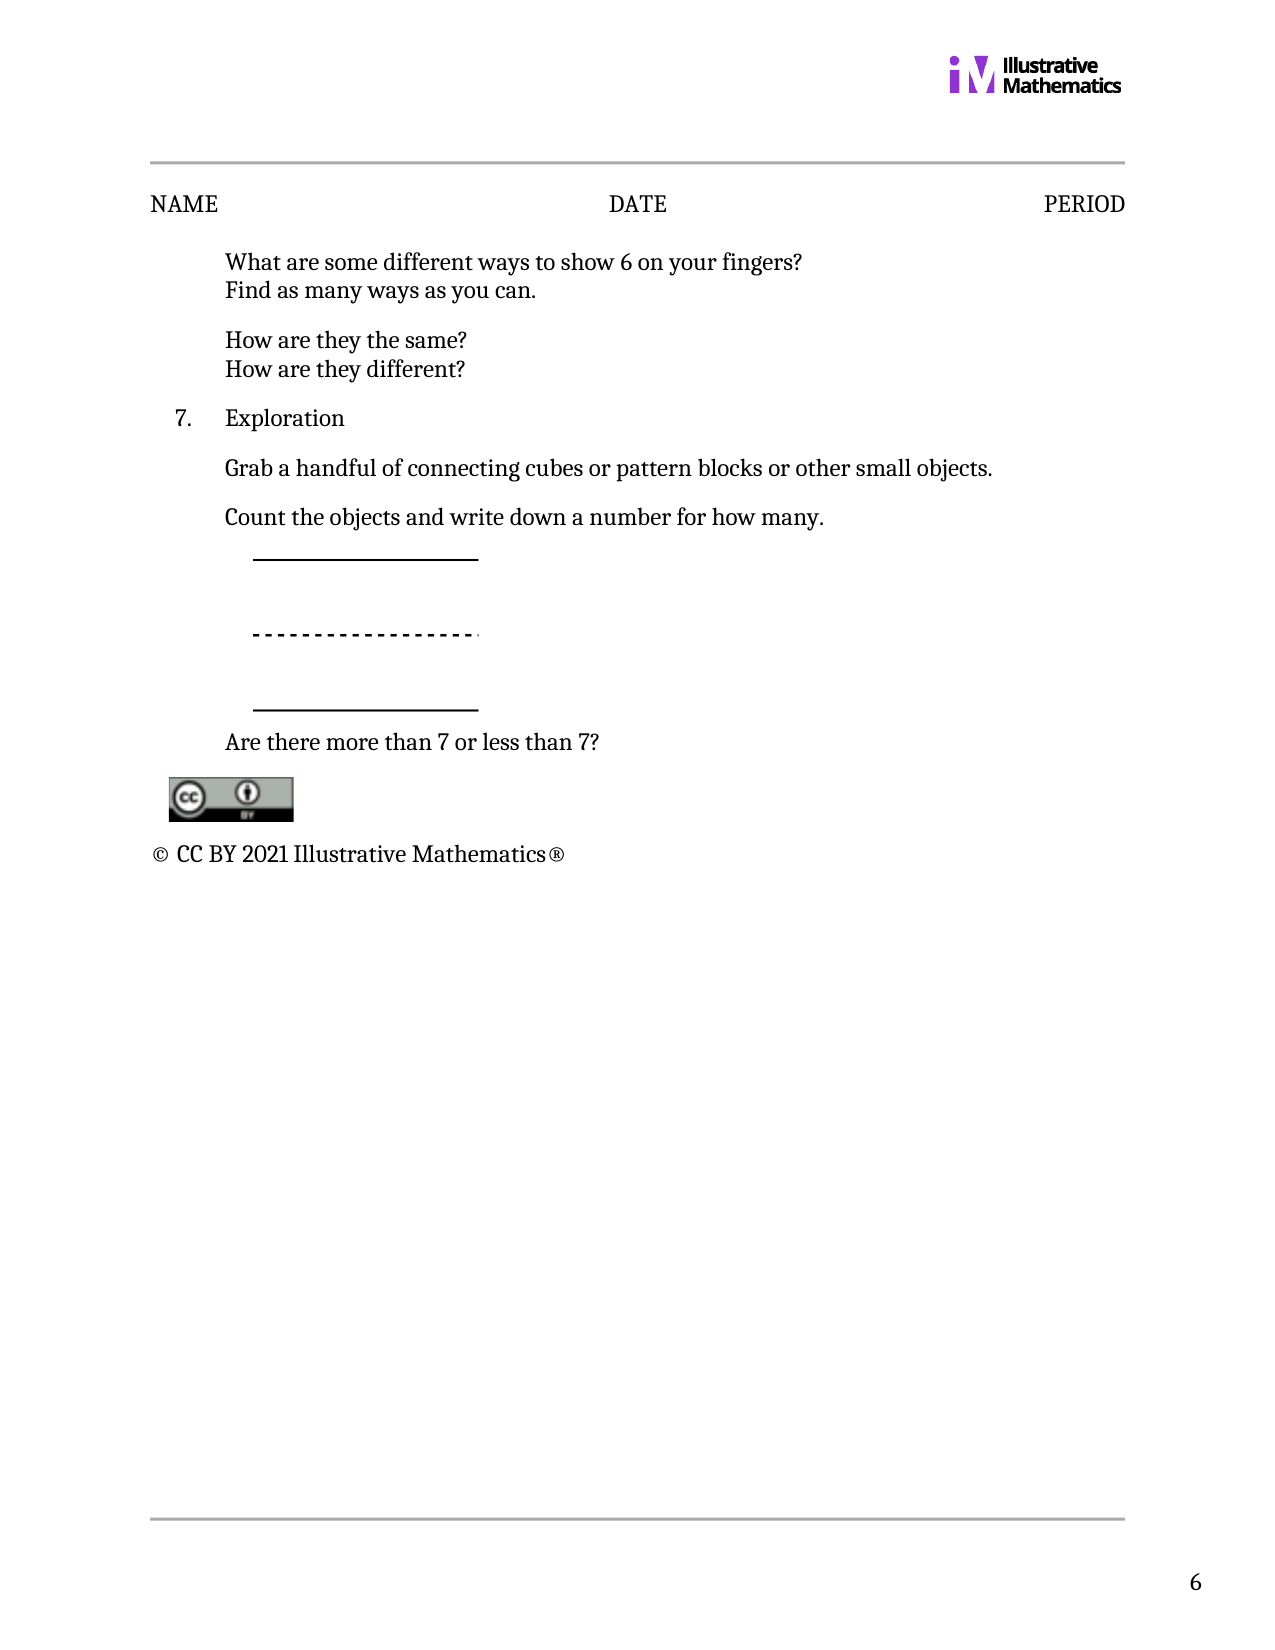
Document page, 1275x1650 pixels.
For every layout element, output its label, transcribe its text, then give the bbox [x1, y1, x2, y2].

list How are they the same? How are they different? [175, 326, 1125, 383]
list Grab a handful of connecting cubes or pattern blocks or other small objects. [175, 454, 1125, 482]
list Count the objects and write down a number for how many. [175, 503, 1125, 532]
text © CC BY 2021 Illustrative Mathematics® [150, 840, 1125, 869]
list Are there more than 7 or less than 7? [175, 728, 1125, 757]
list Exploration [175, 404, 1125, 433]
picture [949, 55, 1121, 93]
list What are some different ways to show 6 on your fingers? Find as many ways as you can. [175, 247, 1125, 305]
picture [243, 552, 488, 718]
picture [168, 777, 294, 822]
